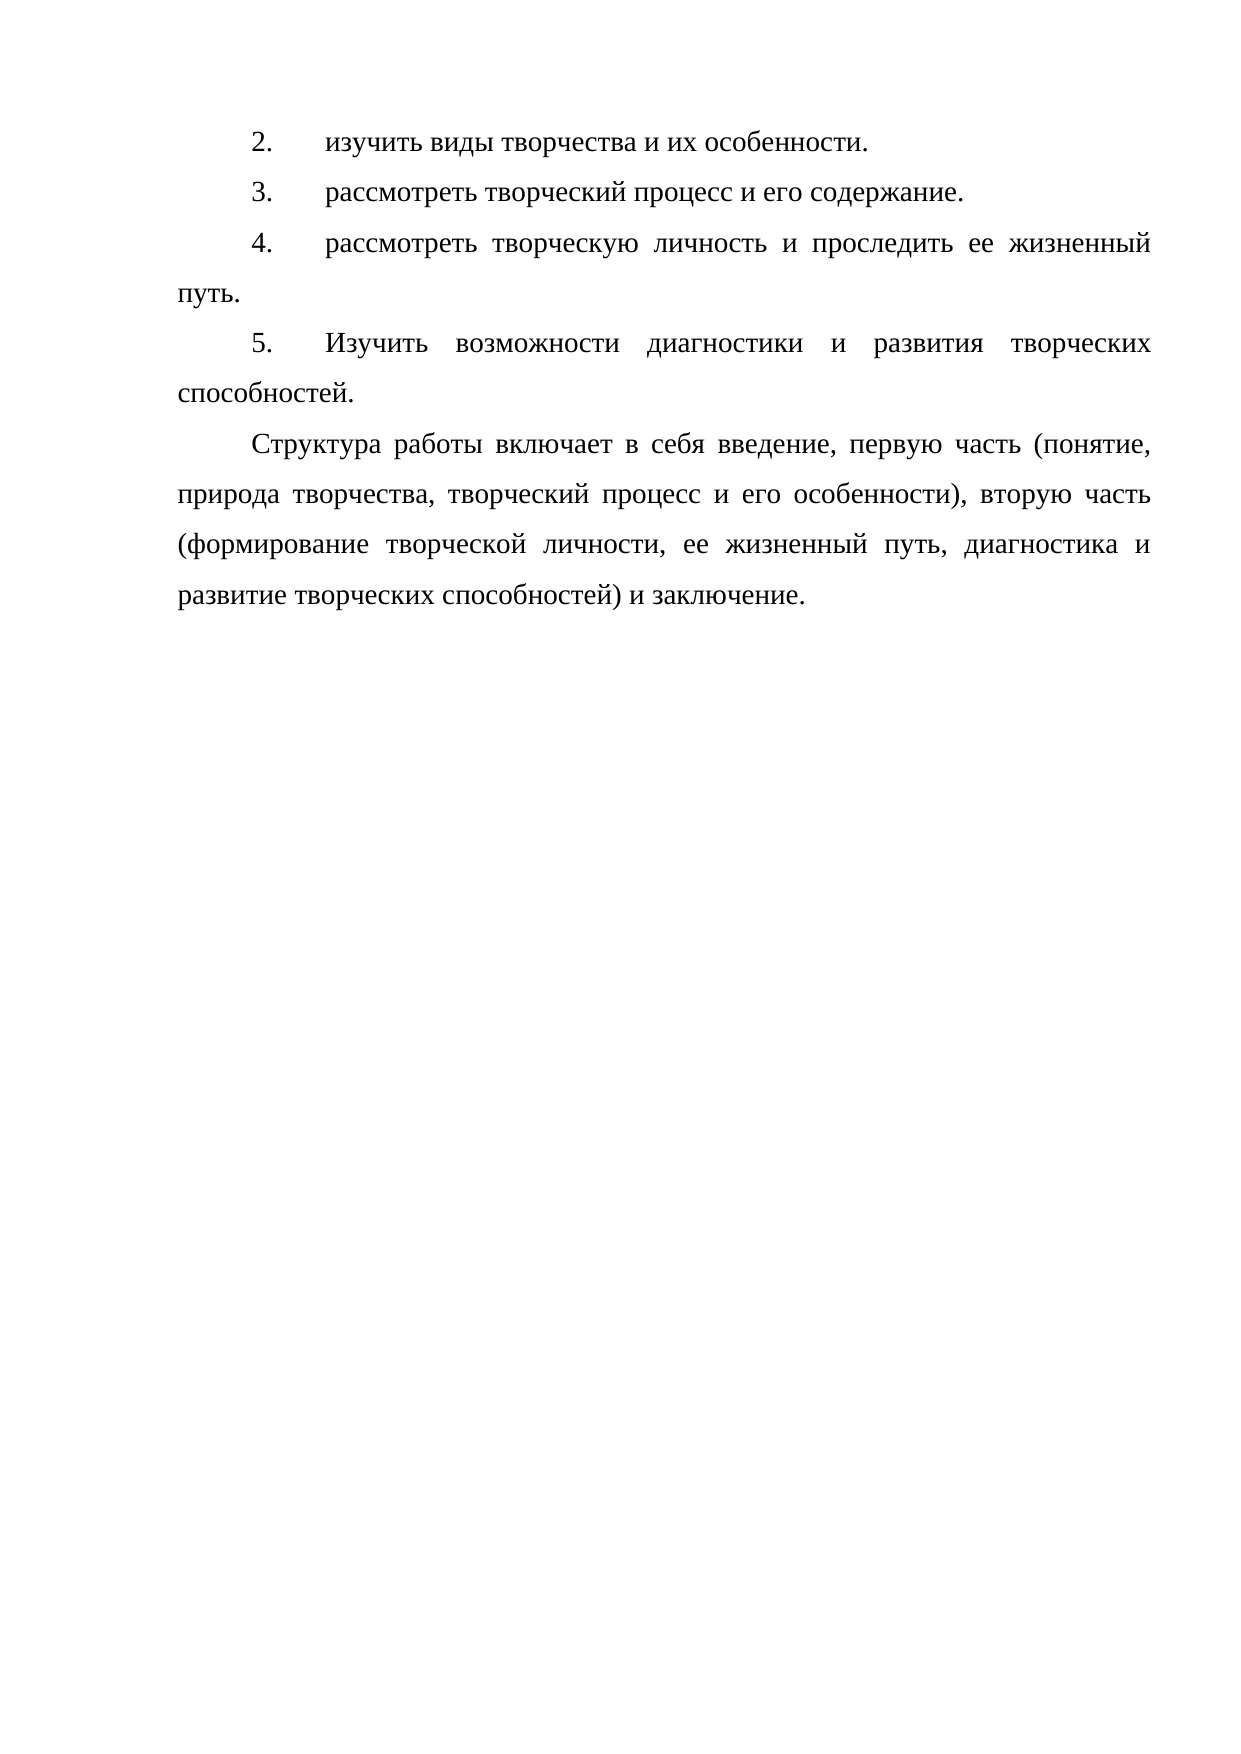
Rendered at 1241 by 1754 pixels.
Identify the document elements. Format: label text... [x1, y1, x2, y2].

list изучить виды творчества и их особенности. [177, 124, 1152, 158]
list рассмотреть творческий процесс и его содержание. [177, 174, 1152, 208]
list рассмотреть творческую личность и проследить ее жизненный путь. [177, 225, 1152, 308]
text Структура работы включает в себя введение, первую часть (понятие, природа творчества, творческий процесс и его особенности), вторую часть (формирование творческой личности, ее жизненный путь, диагностика и развитие творческих способностей) и заключение. [177, 426, 1152, 610]
list Изучить возможности диагностики и развития творческих способностей. [177, 325, 1152, 409]
